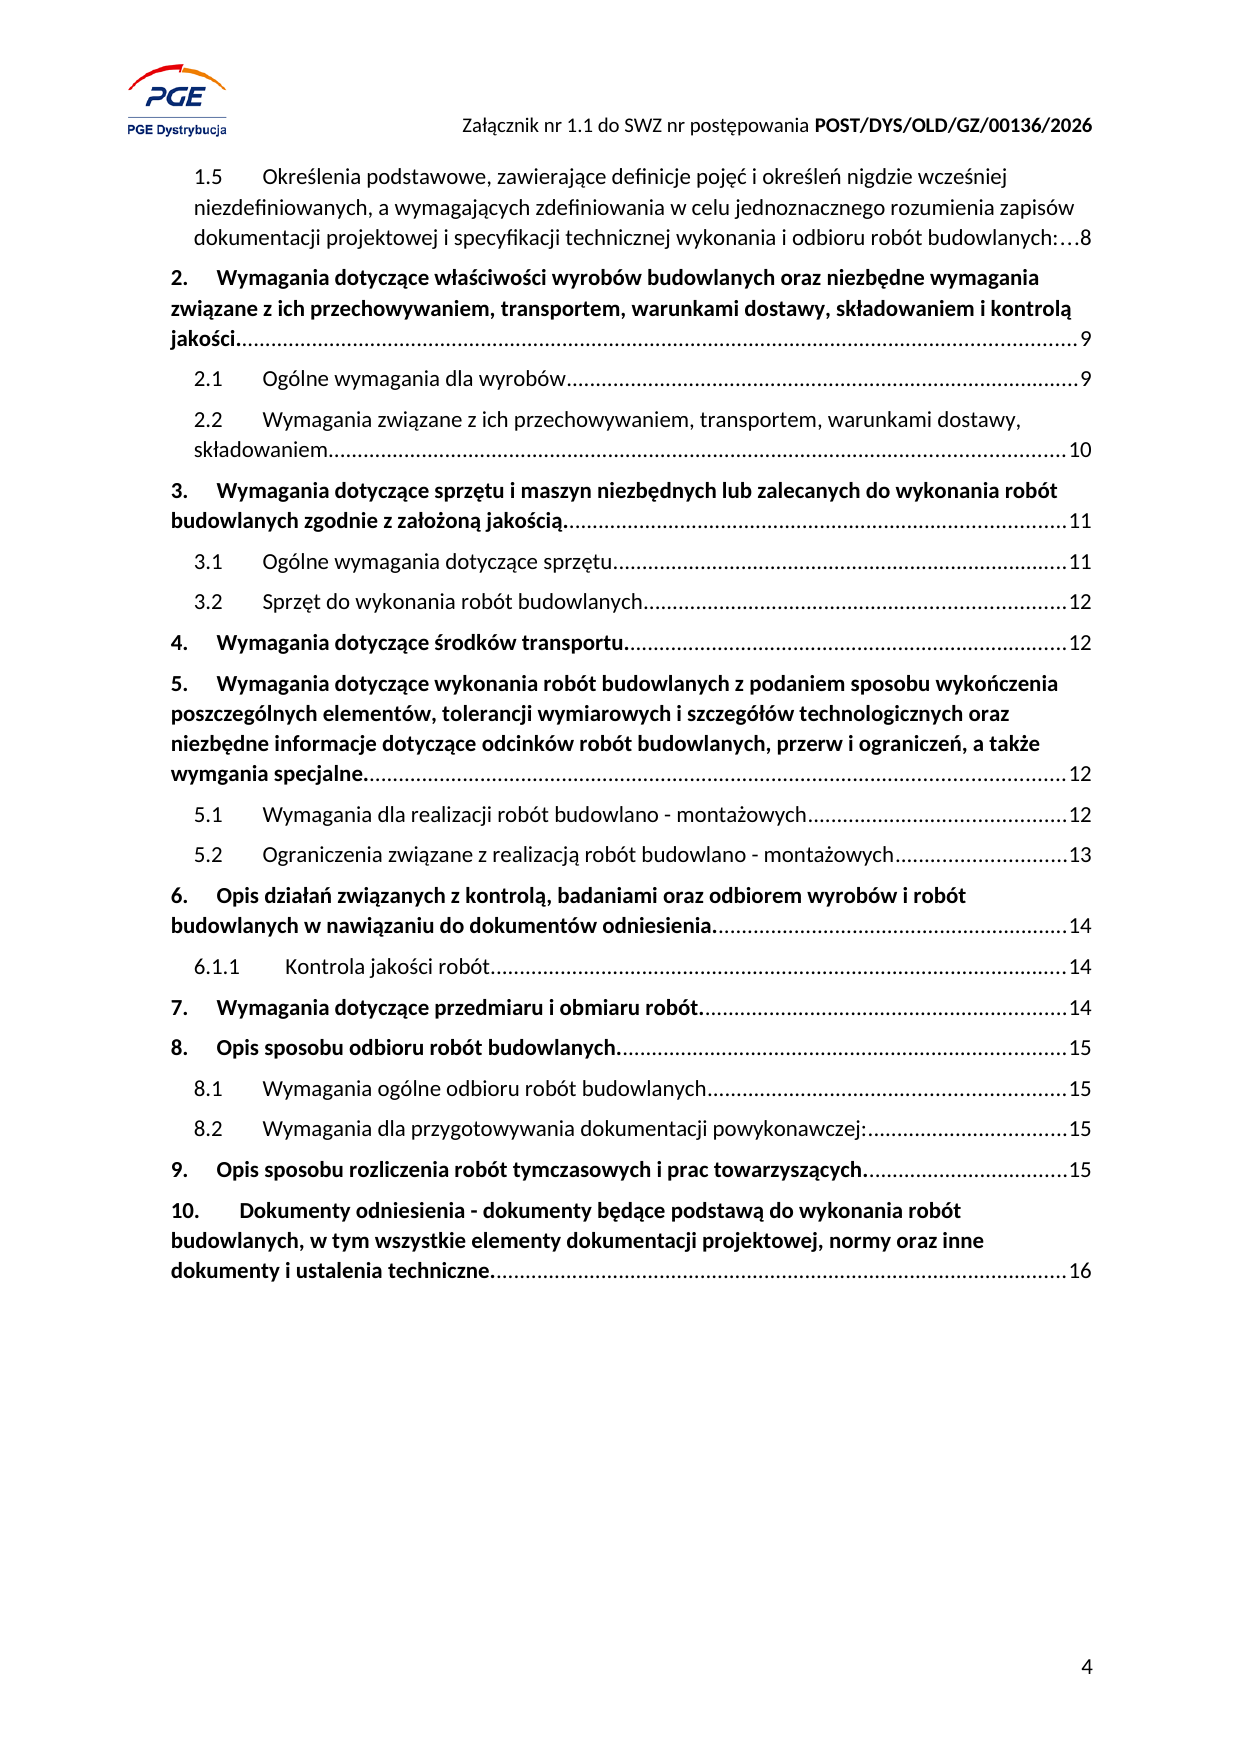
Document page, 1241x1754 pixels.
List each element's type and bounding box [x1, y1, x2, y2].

picture [109, 45, 245, 152]
